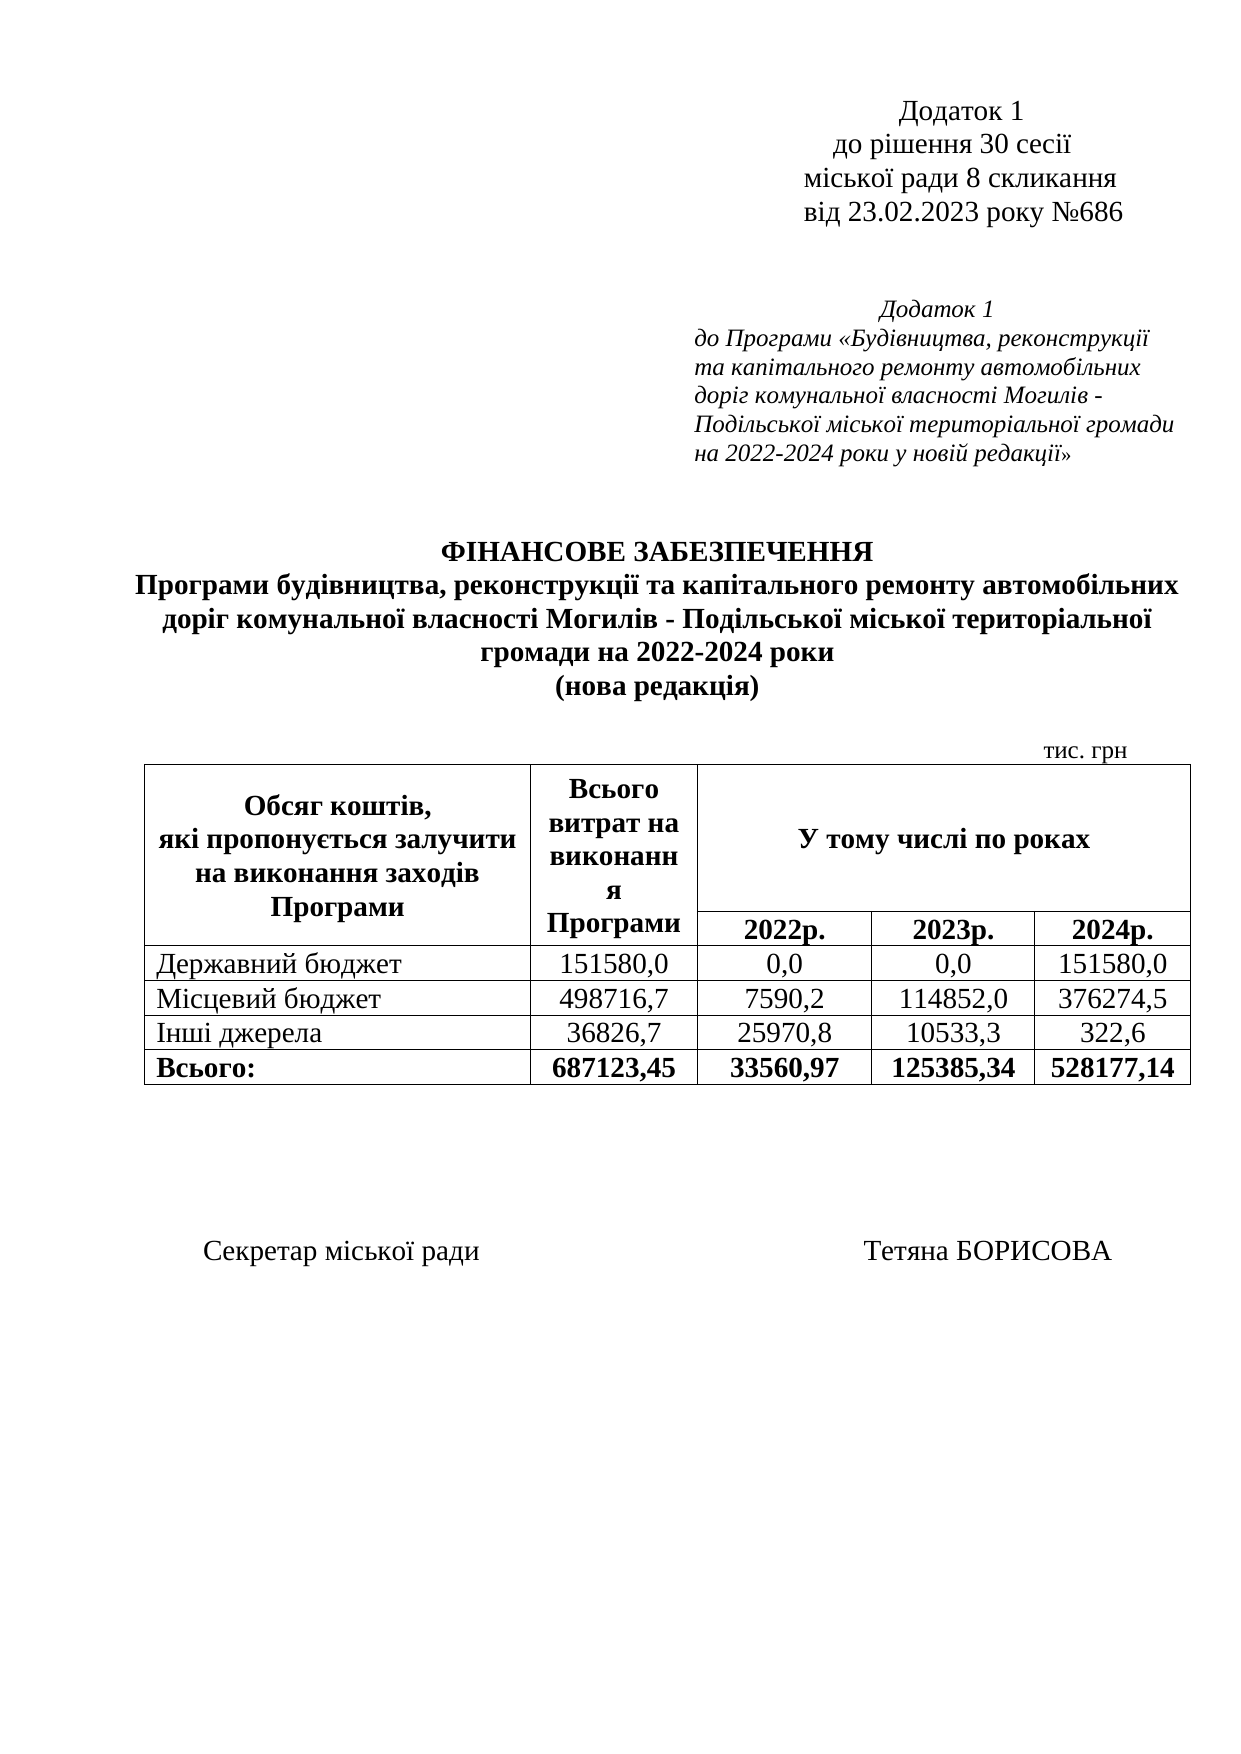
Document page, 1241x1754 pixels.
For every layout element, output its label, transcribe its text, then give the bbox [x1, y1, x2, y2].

table_cell 0,0 [698, 946, 871, 980]
table_cell 2024р. [1035, 912, 1190, 945]
table_cell Всього: [145, 1050, 530, 1084]
table_cell 498716,7 [531, 981, 697, 1014]
text до рішення 30 сесії [723, 127, 1181, 160]
table_cell 2022р. [698, 912, 871, 945]
table_header У тому числі по роках [698, 765, 1190, 911]
table_cell 125385,34 [872, 1050, 1034, 1084]
table_header Всього витрат на виконання Програми [531, 765, 697, 945]
text Додаток 1 [723, 93, 1181, 127]
table_cell 25970,8 [698, 1016, 871, 1049]
table_cell 687123,45 [531, 1050, 697, 1084]
table_cell 0,0 [872, 946, 1034, 980]
text від 23.02.2023 року №686 [723, 194, 1181, 227]
table_cell 376274,5 [1035, 981, 1190, 1014]
table_cell Державний бюджет [145, 946, 530, 980]
table_cell 151580,0 [531, 946, 697, 980]
table_cell 7590,2 [698, 981, 871, 1014]
text міської ради 8 скликання [723, 160, 1181, 194]
text ФІНАНСОВЕ ЗАБЕЗПЕЧЕННЯ [133, 534, 1181, 567]
table_cell Місцевий бюджет [145, 981, 530, 1014]
table_cell Інші джерела [145, 1016, 530, 1049]
text Програми будівництва, реконструкції та капітального ремонту автомобільних доріг комунальної власності Могилів - Подільської міської територіальної громади на 2022-2024 роки [133, 567, 1181, 668]
table_cell 2023р. [872, 912, 1034, 945]
table_cell 33560,97 [698, 1050, 871, 1084]
text до Програми «Будівництва, реконструкції та капітального ремонту автомобільних доріг комунальної власності Могилів - Подільської міської територіальної громади на 2022-2024 роки у новій редакції» [694, 323, 1181, 467]
text Секретар міської ради Тетяна БОРИСОВА [133, 1233, 1181, 1267]
text (нова редакція) [133, 668, 1181, 702]
text Додаток 1 [723, 294, 1181, 323]
table_cell 114852,0 [872, 981, 1034, 1014]
table_cell 151580,0 [1035, 946, 1190, 980]
table_cell 36826,7 [531, 1016, 697, 1049]
text тис. грн [133, 735, 1181, 764]
table_cell 322,6 [1035, 1016, 1190, 1049]
table_cell 10533,3 [872, 1016, 1034, 1049]
table_header Обсяг коштів, які пропонується залучити на виконання заходів Програми [145, 765, 530, 945]
table_cell 528177,14 [1035, 1050, 1190, 1084]
